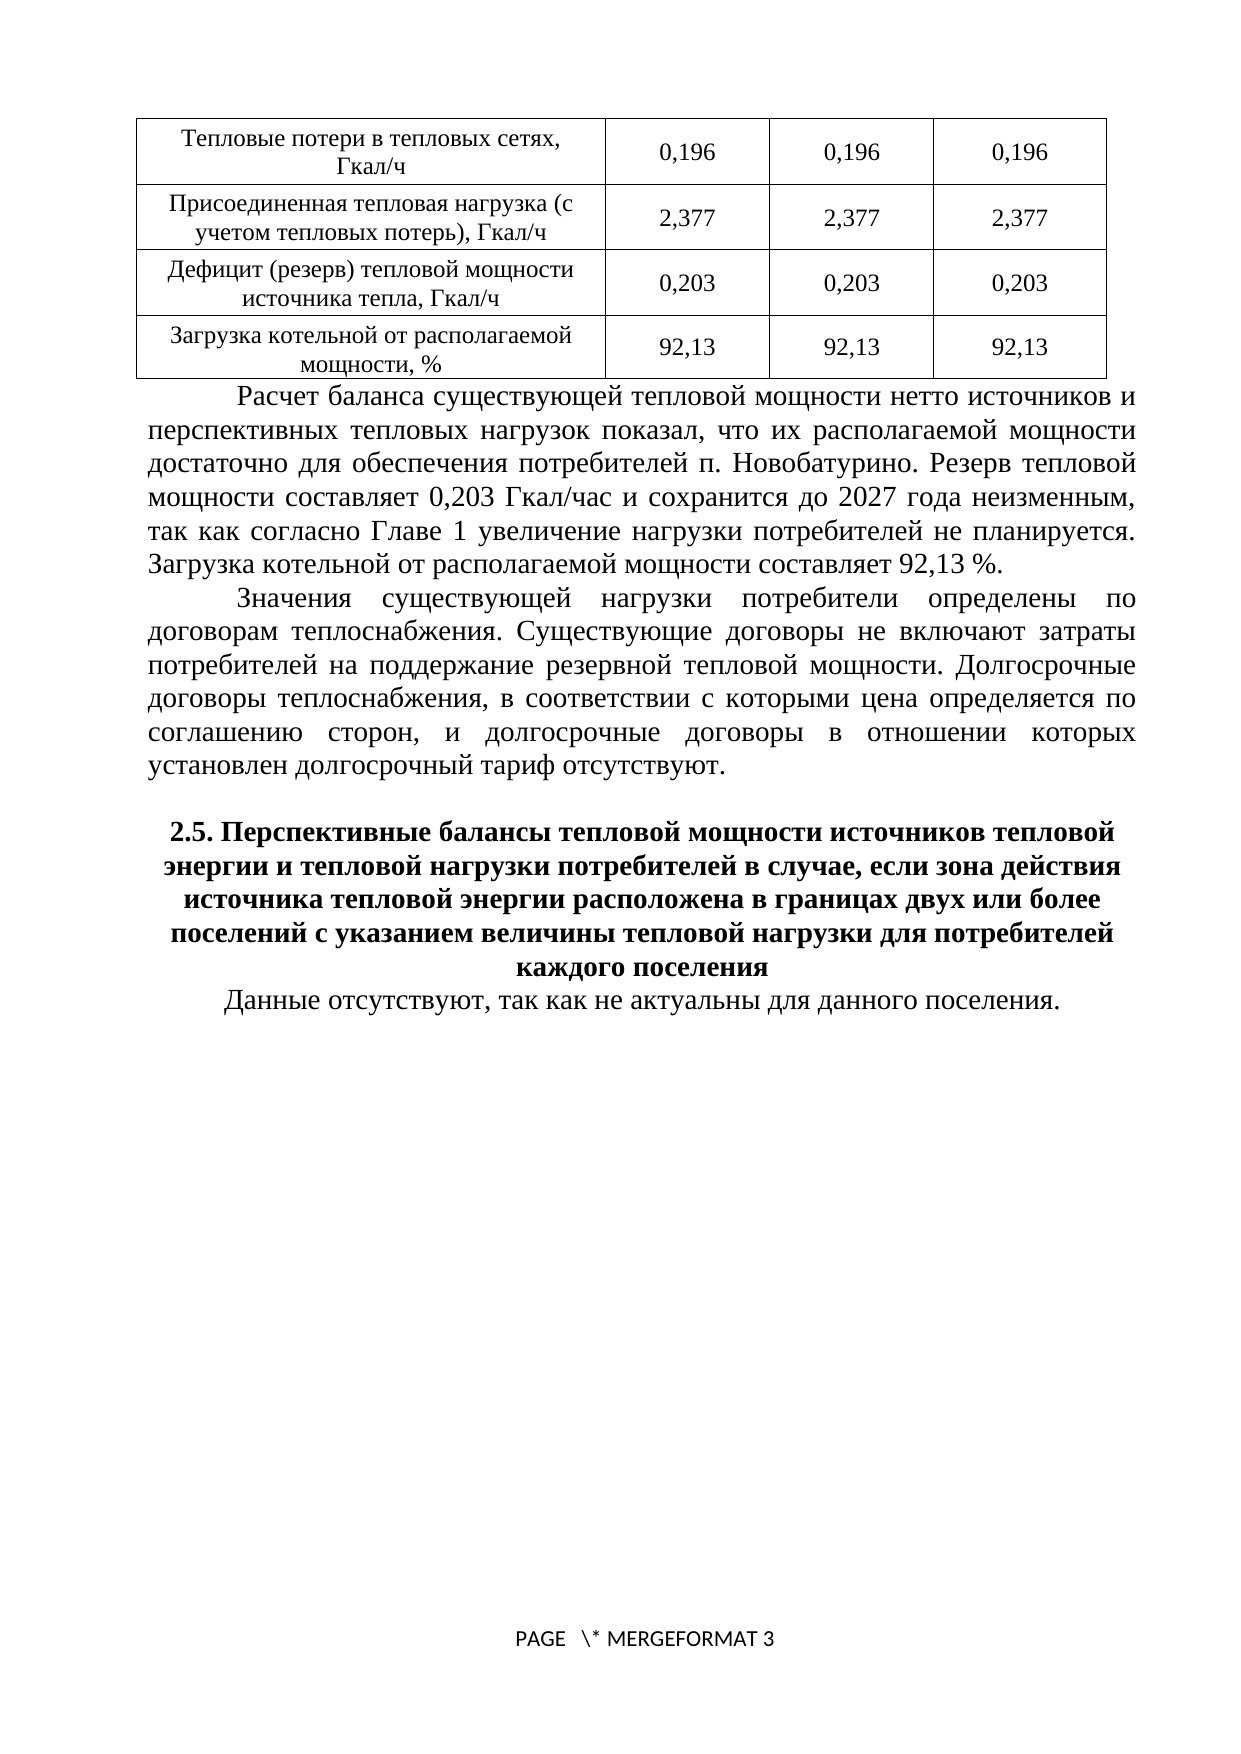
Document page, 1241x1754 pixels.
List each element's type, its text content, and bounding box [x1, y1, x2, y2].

table_cell 2,377 [606, 185, 769, 249]
table_cell 0,203 [770, 250, 933, 315]
table_cell 0,196 [934, 119, 1106, 184]
table_cell 2,377 [934, 185, 1106, 249]
table_cell 0,196 [770, 119, 933, 184]
text 2.5. Перспективные балансы тепловой мощности источников тепловой энергии и тепловой нагрузки потребителей в случае, если зона действия источника тепловой энергии расположена в границах двух или более поселений с указанием величины тепловой нагрузки для потребителей каждого поселения [148, 814, 1137, 982]
text Значения существующей нагрузки потребители определены по договорам теплоснабжения. Существующие договоры не включают затраты потребителей на поддержание резервной тепловой мощности. Долгосрочные договоры теплоснабжения, в соответствии с которыми цена определяется по соглашению сторон, и долгосрочные договоры в отношении которых установлен долгосрочный тариф отсутствуют. [148, 580, 1137, 781]
table_cell 92,13 [934, 316, 1106, 377]
table_cell 2,377 [770, 185, 933, 249]
table_cell 0,196 [606, 119, 769, 184]
text Данные отсутствуют, так как не актуальны для данного поселения. [148, 982, 1137, 1016]
table_cell 0,203 [934, 250, 1106, 315]
table_cell Загрузка котельной от располагаемой мощности, % [137, 316, 605, 377]
text Расчет баланса существующей тепловой мощности нетто источников и перспективных тепловых нагрузок показал, что их располагаемой мощности достаточно для обеспечения потребителей п. Новобатурино. Резерв тепловой мощности составляет 0,203 Гкал/час и сохранится до 2027 года неизменным, так как согласно Главе 1 увеличение нагрузки потребителей не планируется. Загрузка котельной от располагаемой мощности составляет 92,13 %. [148, 378, 1137, 580]
table_cell 0,203 [606, 250, 769, 315]
table_cell 92,13 [770, 316, 933, 377]
table_cell Тепловые потери в тепловых сетях, Гкал/ч [137, 119, 605, 184]
table_cell 92,13 [606, 316, 769, 377]
table_cell Дефицит (резерв) тепловой мощности источника тепла, Гкал/ч [137, 250, 605, 315]
table_cell Присоединенная тепловая нагрузка (с учетом тепловых потерь), Гкал/ч [137, 185, 605, 249]
